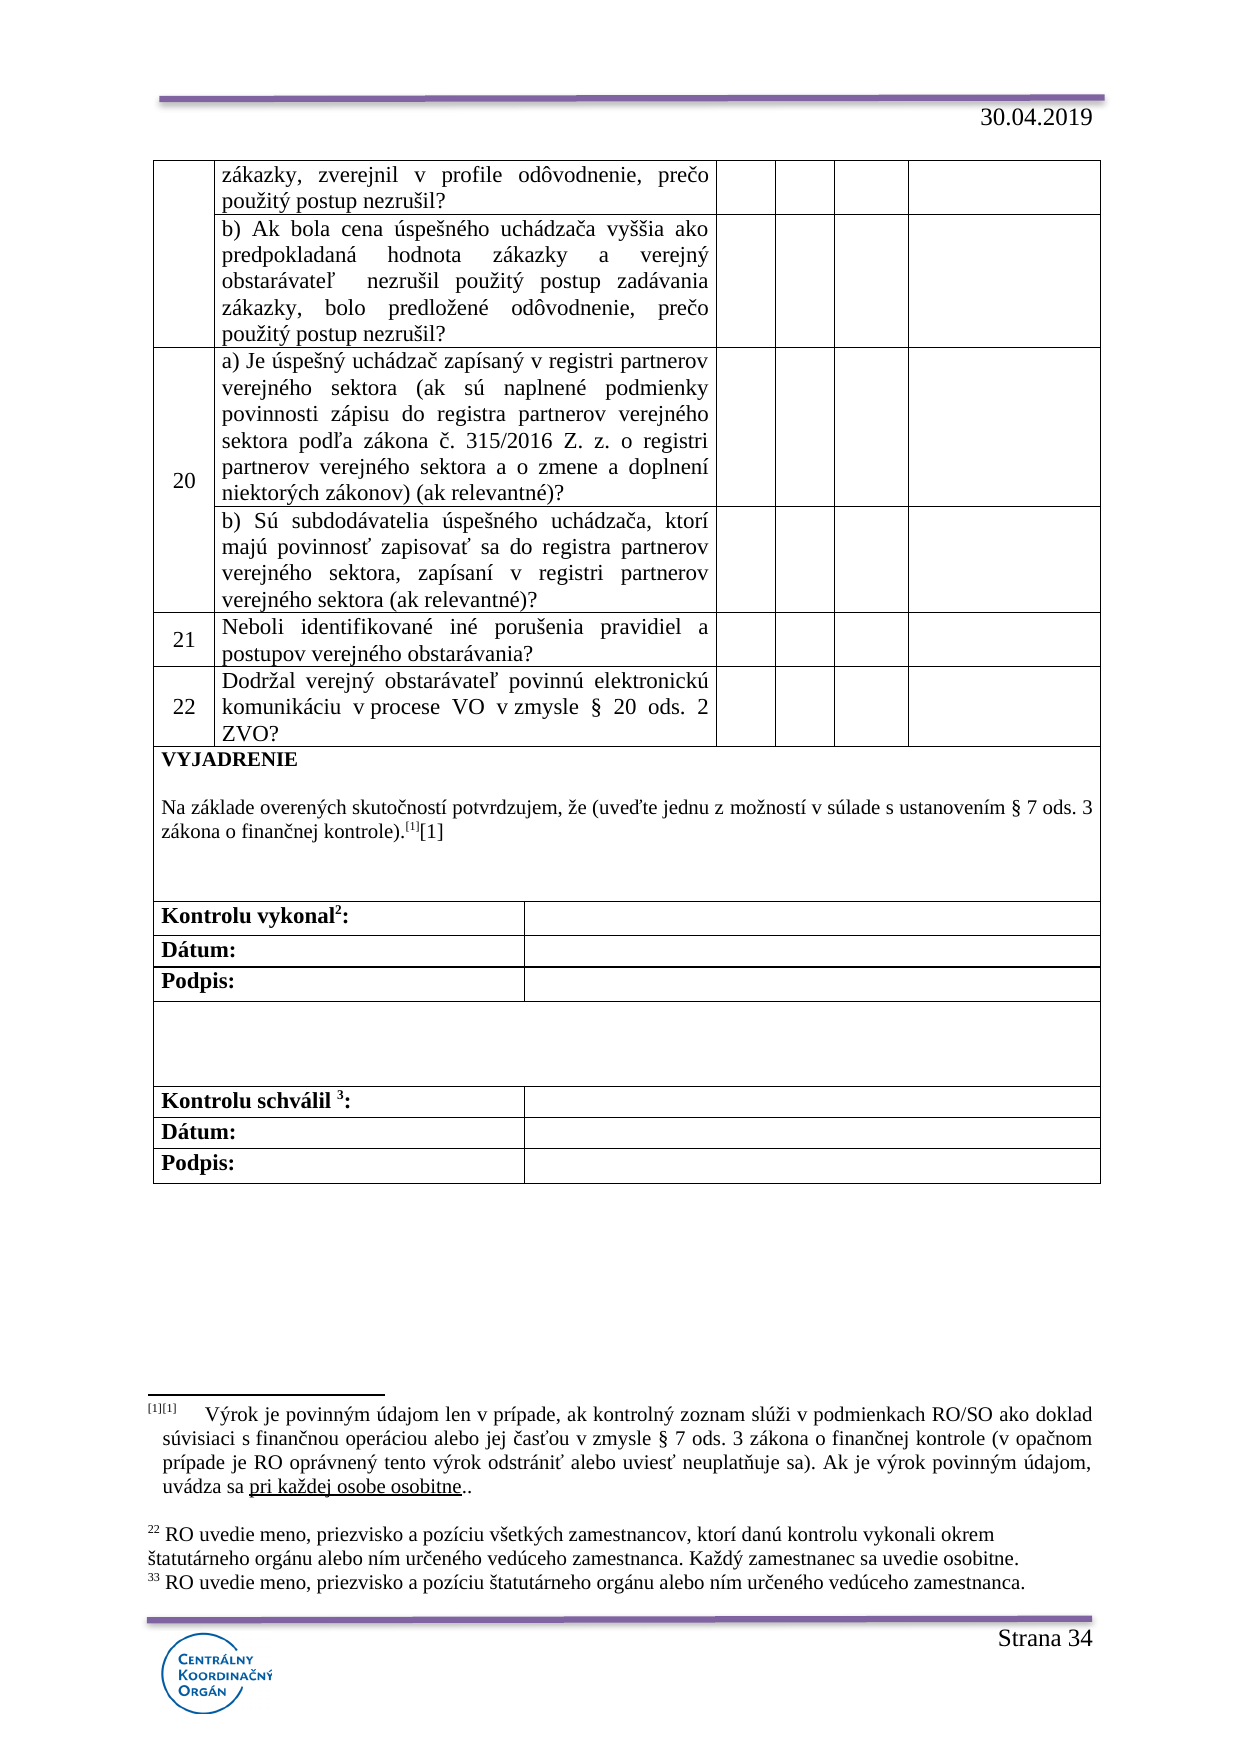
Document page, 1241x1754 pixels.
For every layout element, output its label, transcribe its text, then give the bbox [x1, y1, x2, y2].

table_cell [776, 507, 834, 612]
table_cell [717, 507, 775, 612]
table_cell b) Sú subdodávatelia úspešného uchádzača, ktorí majú povinnosť zapisovať sa do registra partnerov verejného sektora, zapísaní v registri partnerov verejného sektora (ak relevantné)? [215, 507, 716, 612]
table_cell [835, 348, 908, 506]
table_cell a) Je úspešný uchádzač zapísaný v registri partnerov verejného sektora (ak sú naplnené podmienky povinnosti zápisu do registra partnerov verejného sektora podľa zákona č. 315/2016 Z. z. o registri partnerov verejného sektora a o zmene a doplnení niektorých zákonov) (ak relevantné)? [215, 348, 716, 506]
table_cell 19 [154, 161, 214, 347]
table_cell [776, 613, 834, 666]
table_cell [835, 667, 908, 746]
table_cell [154, 1002, 1100, 1086]
table_cell [835, 215, 908, 347]
table_cell [525, 968, 1100, 1001]
table_cell [776, 667, 834, 746]
table_cell [717, 667, 775, 746]
table_cell [776, 348, 834, 506]
table_cell 22 [154, 667, 214, 746]
table_cell [776, 215, 834, 347]
table_cell [909, 613, 1100, 666]
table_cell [215, 161, 716, 214]
table_cell [835, 507, 908, 612]
table_cell [525, 1149, 1100, 1183]
table_cell [909, 161, 1100, 214]
table_cell [909, 667, 1100, 746]
table_cell Neboli identifikované iné porušenia pravidiel a postupov verejného obstarávania? [215, 613, 716, 666]
table_cell [525, 1118, 1100, 1148]
table_cell [909, 507, 1100, 612]
table_cell [525, 902, 1100, 935]
table_cell Dodržal verejný obstarávateľ povinnú elektronickú komunikáciu v procese VO v zmysle § 20 ods. 2 ZVO? [215, 667, 716, 746]
table_cell [909, 215, 1100, 347]
table_cell VYJADRENIE Na základe overených skutočností potvrdzujem, že (uveďte jednu z možností v súlade s ustanovením § 7 ods. 3 zákona o finančnej kontrole).[1] [154, 747, 1100, 901]
table_cell 21 [154, 613, 214, 666]
table_cell b) Ak bola cena úspešného uchádzača vyššia ako predpokladaná hodnota zákazky a verejný obstarávateľ nezrušil použitý postup zadávania zákazky, bolo predložené odôvodnenie, prečo použitý postup nezrušil? [215, 215, 716, 347]
table_cell 20 [154, 348, 214, 612]
table_cell [835, 161, 908, 214]
table_cell [717, 215, 775, 347]
table_cell [909, 348, 1100, 506]
table_cell [835, 613, 908, 666]
table_cell Podpis: [154, 1149, 524, 1183]
table_cell [525, 936, 1100, 966]
table_cell Kontrolu schválil 3: [154, 1087, 524, 1117]
table_cell Dátum: [154, 936, 524, 966]
picture [159, 1631, 272, 1713]
table_cell [776, 161, 834, 214]
table_cell [717, 613, 775, 666]
table_cell Dátum: [154, 1118, 524, 1148]
table_cell Podpis: [154, 968, 524, 1001]
table_cell [717, 348, 775, 506]
table_cell Kontrolu vykonal2: [154, 902, 524, 935]
table_cell [525, 1087, 1100, 1117]
table_cell [717, 161, 775, 214]
